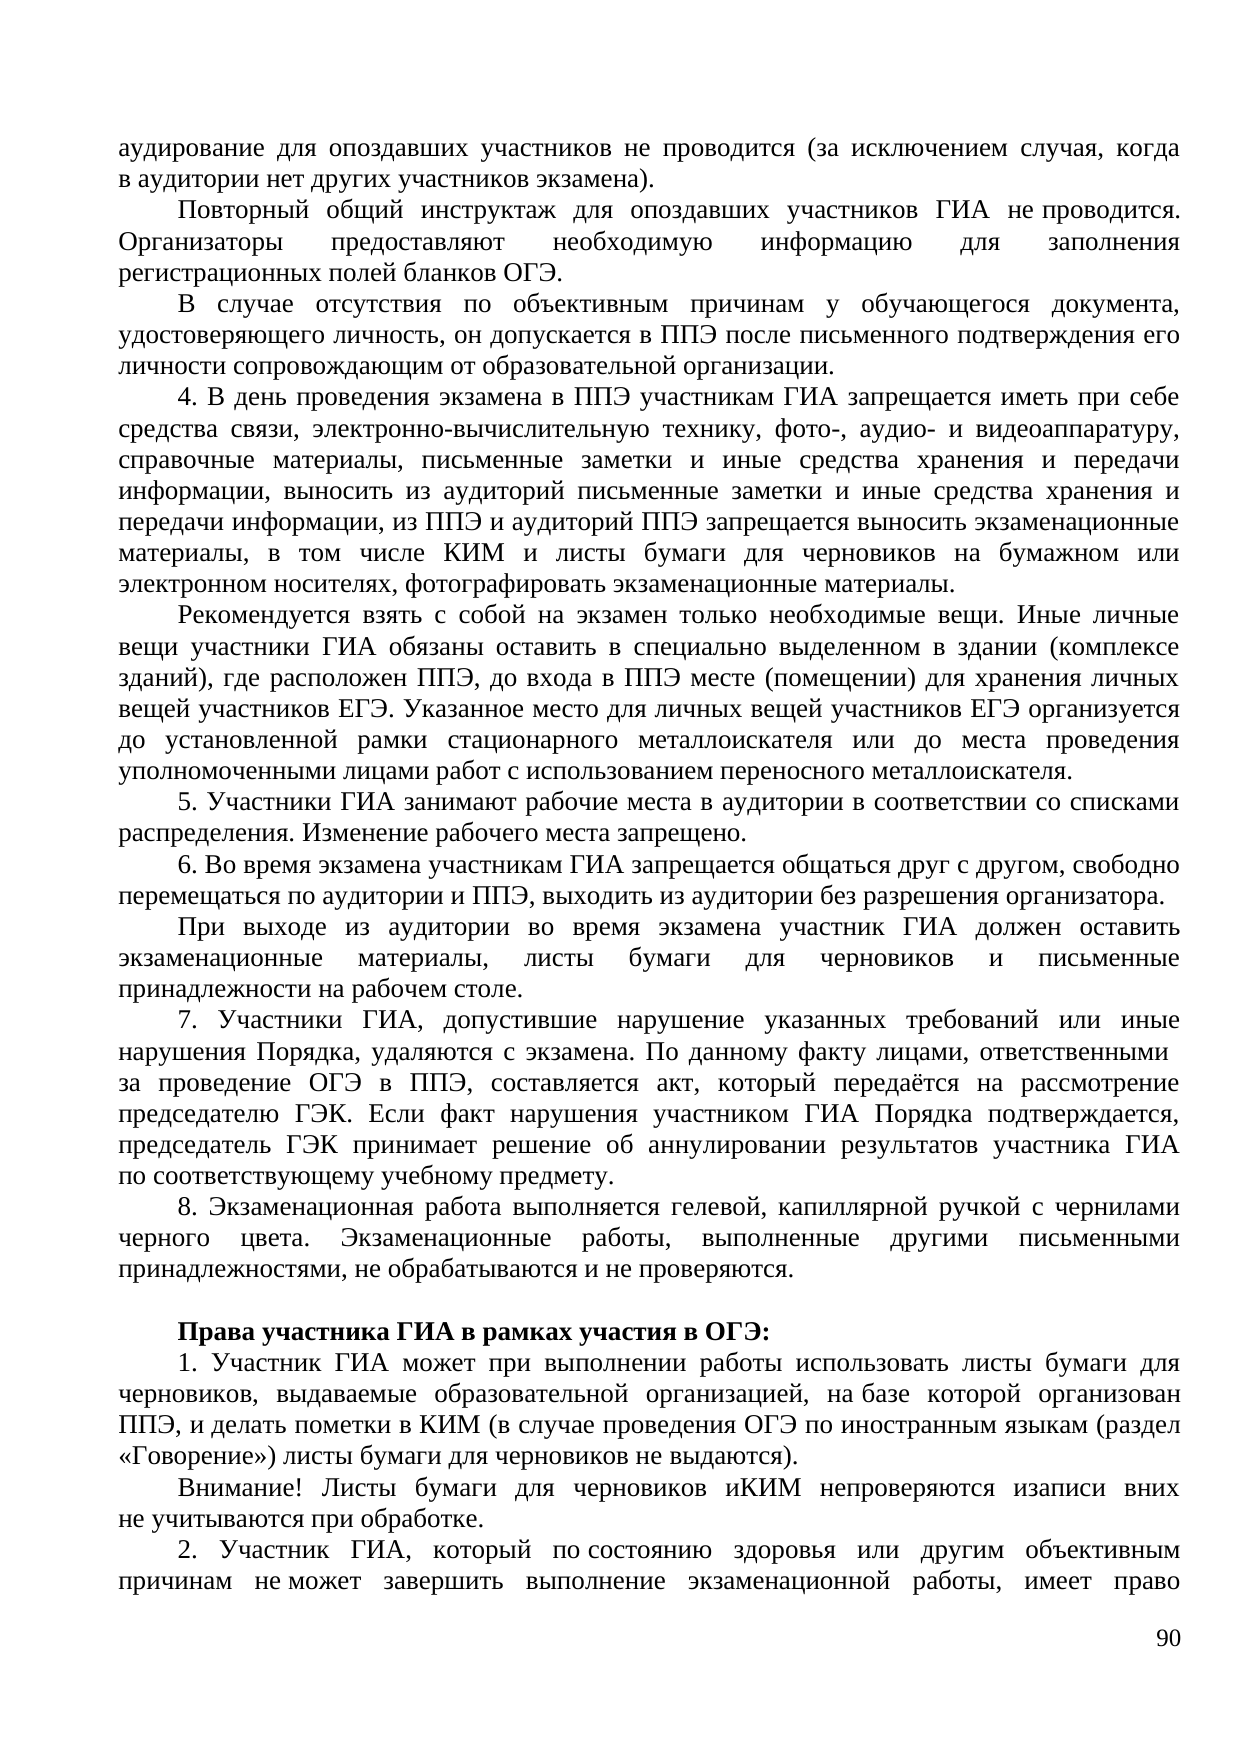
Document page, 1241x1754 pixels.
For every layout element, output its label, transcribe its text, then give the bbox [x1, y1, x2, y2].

text Внимание! Листы бумаги для черновиков иКИМ непроверяются изаписи вних не учитываются при обработке. [118, 1471, 1181, 1533]
text 6. Во время экзамена участникам ГИА запрещается общаться друг с другом, свободно перемещаться по аудитории и ППЭ, выходить из аудитории без разрешения организатора. [118, 848, 1181, 910]
text Рекомендуется взять с собой на экзамен только необходимые вещи. Иные личные вещи участники ГИА обязаны оставить в специально выделенном в здании (комплексе зданий), где расположен ППЭ, до входа в ППЭ месте (помещении) для хранения личных вещей участников ЕГЭ. Указанное место для личных вещей участников ЕГЭ организуется до установленной рамки стационарного металлоискателя или до места проведения уполномоченными лицами работ с использованием переносного металлоискателя. [118, 598, 1181, 785]
text Права участника ГИА в рамках участия в ОГЭ: [118, 1315, 1181, 1346]
text 7. Участники ГИА, допустившие нарушение указанных требований или иные нарушения Порядка, удаляются с экзамена. По данному факту лицами, ответственными за проведение ОГЭ в ППЭ, составляется акт, который передаётся на рассмотрение председателю ГЭК. Если факт нарушения участником ГИА Порядка подтверждается, председатель ГЭК принимает решение об аннулировании результатов участника ГИА по соответствующему учебному предмету. [118, 1003, 1181, 1190]
text 4. В день проведения экзамена в ППЭ участникам ГИА запрещается иметь при себе средства связи, электронно-вычислительную технику, фото-, аудио- и видеоаппаратуру, справочные материалы, письменные заметки и иные средства хранения и передачи информации, выносить из аудиторий письменные заметки и иные средства хранения и передачи информации, из ППЭ и аудиторий ППЭ запрещается выносить экзаменационные материалы, в том числе КИМ и листы бумаги для черновиков на бумажном или электронном носителях, фотографировать экзаменационные материалы. [118, 381, 1181, 598]
text 1. Участник ГИА может при выполнении работы использовать листы бумаги для черновиков, выдаваемые образовательной организацией, на базе которой организован ППЭ, и делать пометки в КИМ (в случае проведения ОГЭ по иностранным языкам (раздел «Говорение») листы бумаги для черновиков не выдаются). [118, 1346, 1181, 1471]
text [118, 1533, 1181, 1595]
text Повторный общий инструктаж для опоздавших участников ГИА не проводится. Организаторы предоставляют необходимую информацию для заполнения регистрационных полей бланков ОГЭ. [118, 194, 1181, 287]
text В случае отсутствия по объективным причинам у обучающегося документа, удостоверяющего личность, он допускается в ППЭ после письменного подтверждения его личности сопровождающим от образовательной организации. [118, 287, 1181, 381]
text 5. Участники ГИА занимают рабочие места в аудитории в соответствии со списками распределения. Изменение рабочего места запрещено. [118, 785, 1181, 848]
text 8. Экзаменационная работа выполняется гелевой, капиллярной ручкой с чернилами черного цвета. Экзаменационные работы, выполненные другими письменными принадлежностями, не обрабатываются и не проверяются. [118, 1190, 1181, 1284]
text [118, 131, 1181, 194]
text При выходе из аудитории во время экзамена участник ГИА должен оставить экзаменационные материалы, листы бумаги для черновиков и письменные принадлежности на рабочем столе. [118, 910, 1181, 1003]
